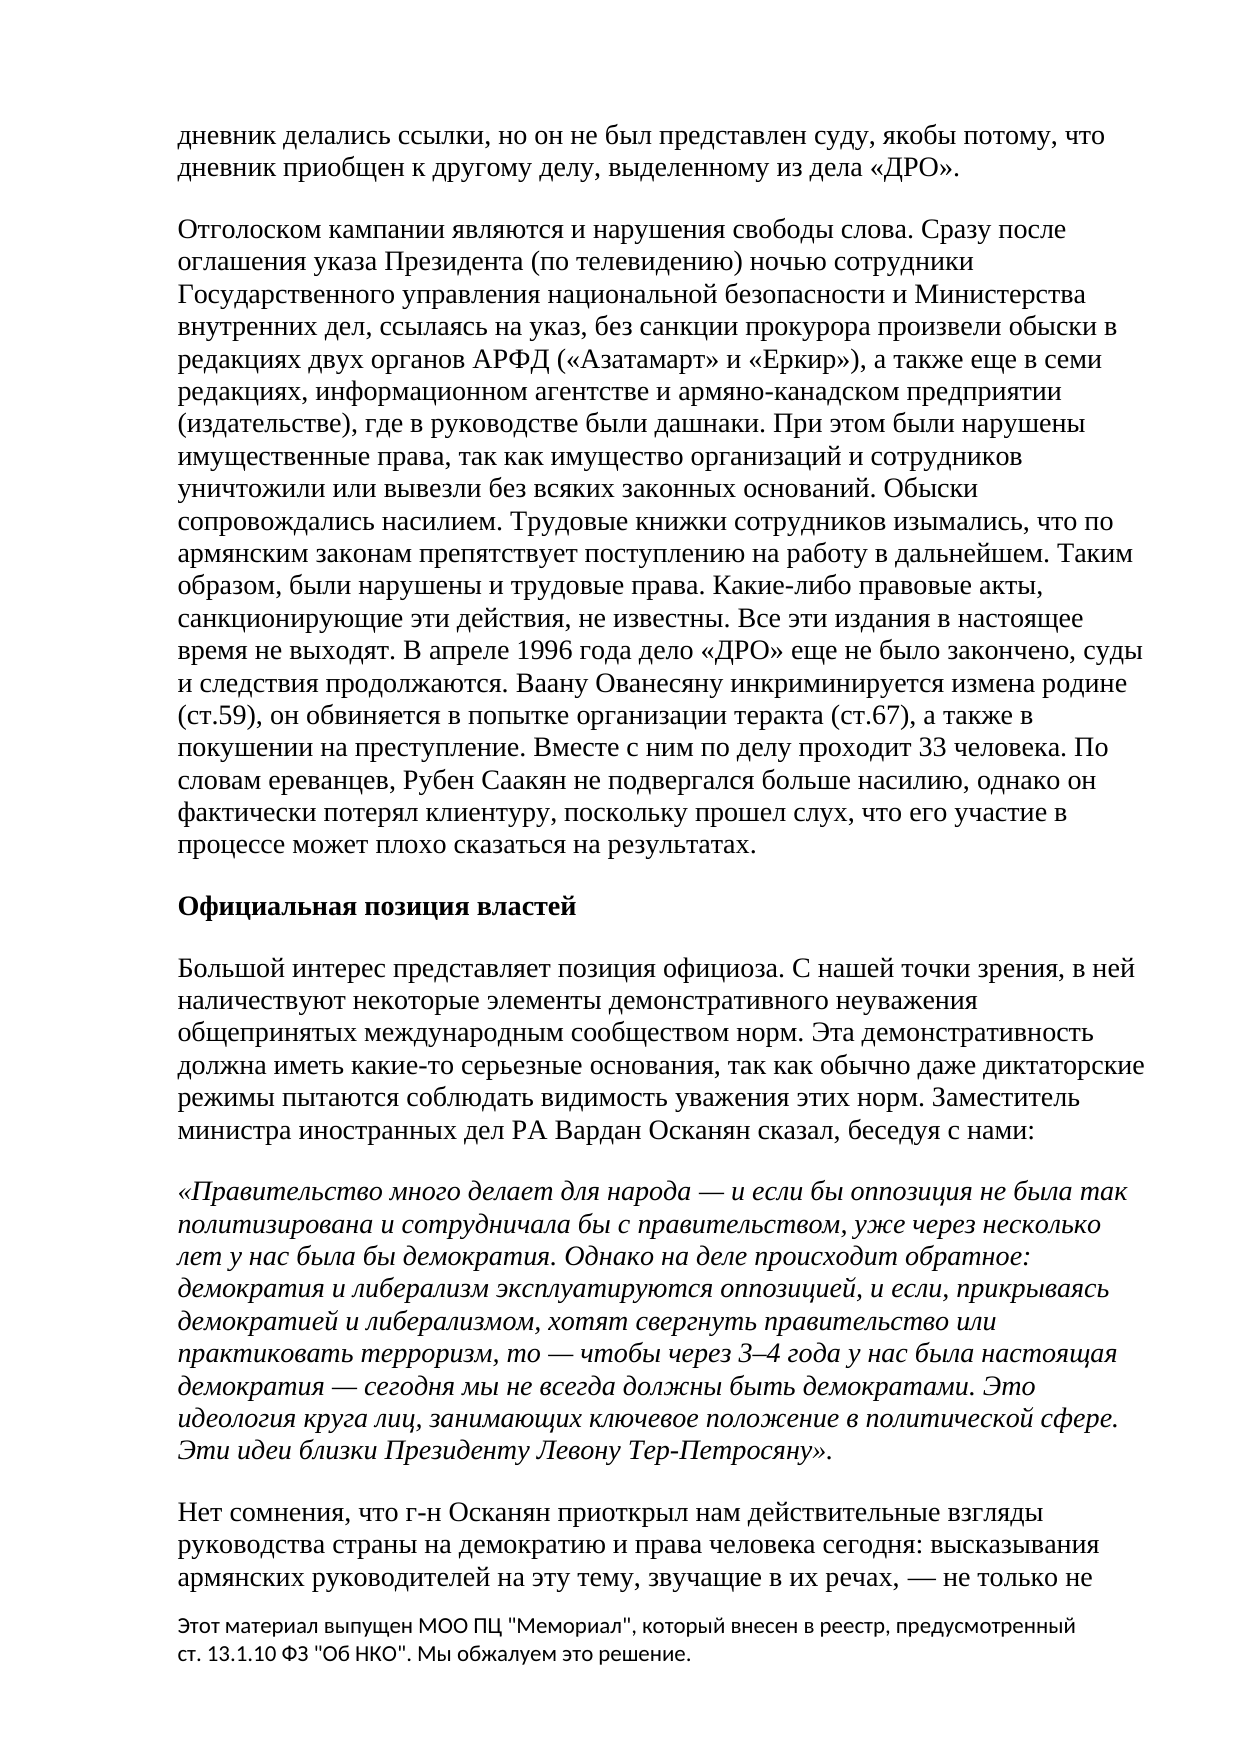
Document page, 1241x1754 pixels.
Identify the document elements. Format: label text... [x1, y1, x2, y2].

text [177, 118, 1152, 183]
text Большой интерес представляет позиция официоза. С нашей точки зрения, в ней наличествуют некоторые элементы демонстративного неуважения общепринятых международным сообществом норм. Эта демонстративность должна иметь какие-то серьезные основания, так как обычно даже диктаторские режимы пытаются соблюдать видимость уважения этих норм. Заместитель министра иностранных дел РА Вардан Осканян сказал, беседуя с нами: [177, 951, 1152, 1145]
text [177, 1495, 1152, 1592]
text «Правительство много делает для народа — и если бы оппозиция не была так политизирована и сотрудничала бы с правительством, уже через несколько лет у нас была бы демократия. Однако на деле происходит обратное: демократия и либерализм эксплуатируются оппозицией, и если, прикрываясь демократией и либерализмом, хотят свергнуть правительство или практиковать терроризм, то — чтобы через 3–4 года у нас была настоящая демократия — сегодня мы не всегда должны быть демократами. Это идеология круга лиц, занимающих ключевое положение в политической сфере. Эти идеи близки Президенту Левону Тер-Петросяну». [177, 1174, 1152, 1466]
text Официальная позиция властей [177, 889, 1152, 922]
text Отголоском кампании являются и нарушения свободы слова. Сразу после оглашения указа Президента (по телевидению) ночью сотрудники Государственного управления национальной безопасности и Министерства внутренних дел, ссылаясь на указ, без санкции прокурора произвели обыски в редакциях двух органов АРФД («Азатамарт» и «Еркир»), а также еще в семи редакциях, информационном агентстве и армяно-канадском предприятии (издательстве), где в руководстве были дашнаки. При этом были нарушены имущественные права, так как имущество организаций и сотрудников уничтожили или вывезли без всяких законных оснований. Обыски сопровождались насилием. Трудовые книжки сотрудников изымались, что по армянским законам препятствует поступлению на работу в дальнейшем. Таким образом, были нарушены и трудовые права. Какие-либо правовые акты, санкционирующие эти действия, не известны. Все эти издания в настоящее время не выходят. В апреле 1996 года дело «ДРО» еще не было закончено, суды и следствия продолжаются. Ваану Ованесяну инкриминируется измена родине (ст.59), он обвиняется в попытке организации теракта (ст.67), а также в покушении на преступление. Вместе с ним по делу проходит 33 человека. По словам ереванцев, Рубен Саакян не подвергался больше насилию, однако он фактически потерял клиентуру, поскольку прошел слух, что его участие в процессе может плохо сказаться на результатах. [177, 212, 1152, 860]
